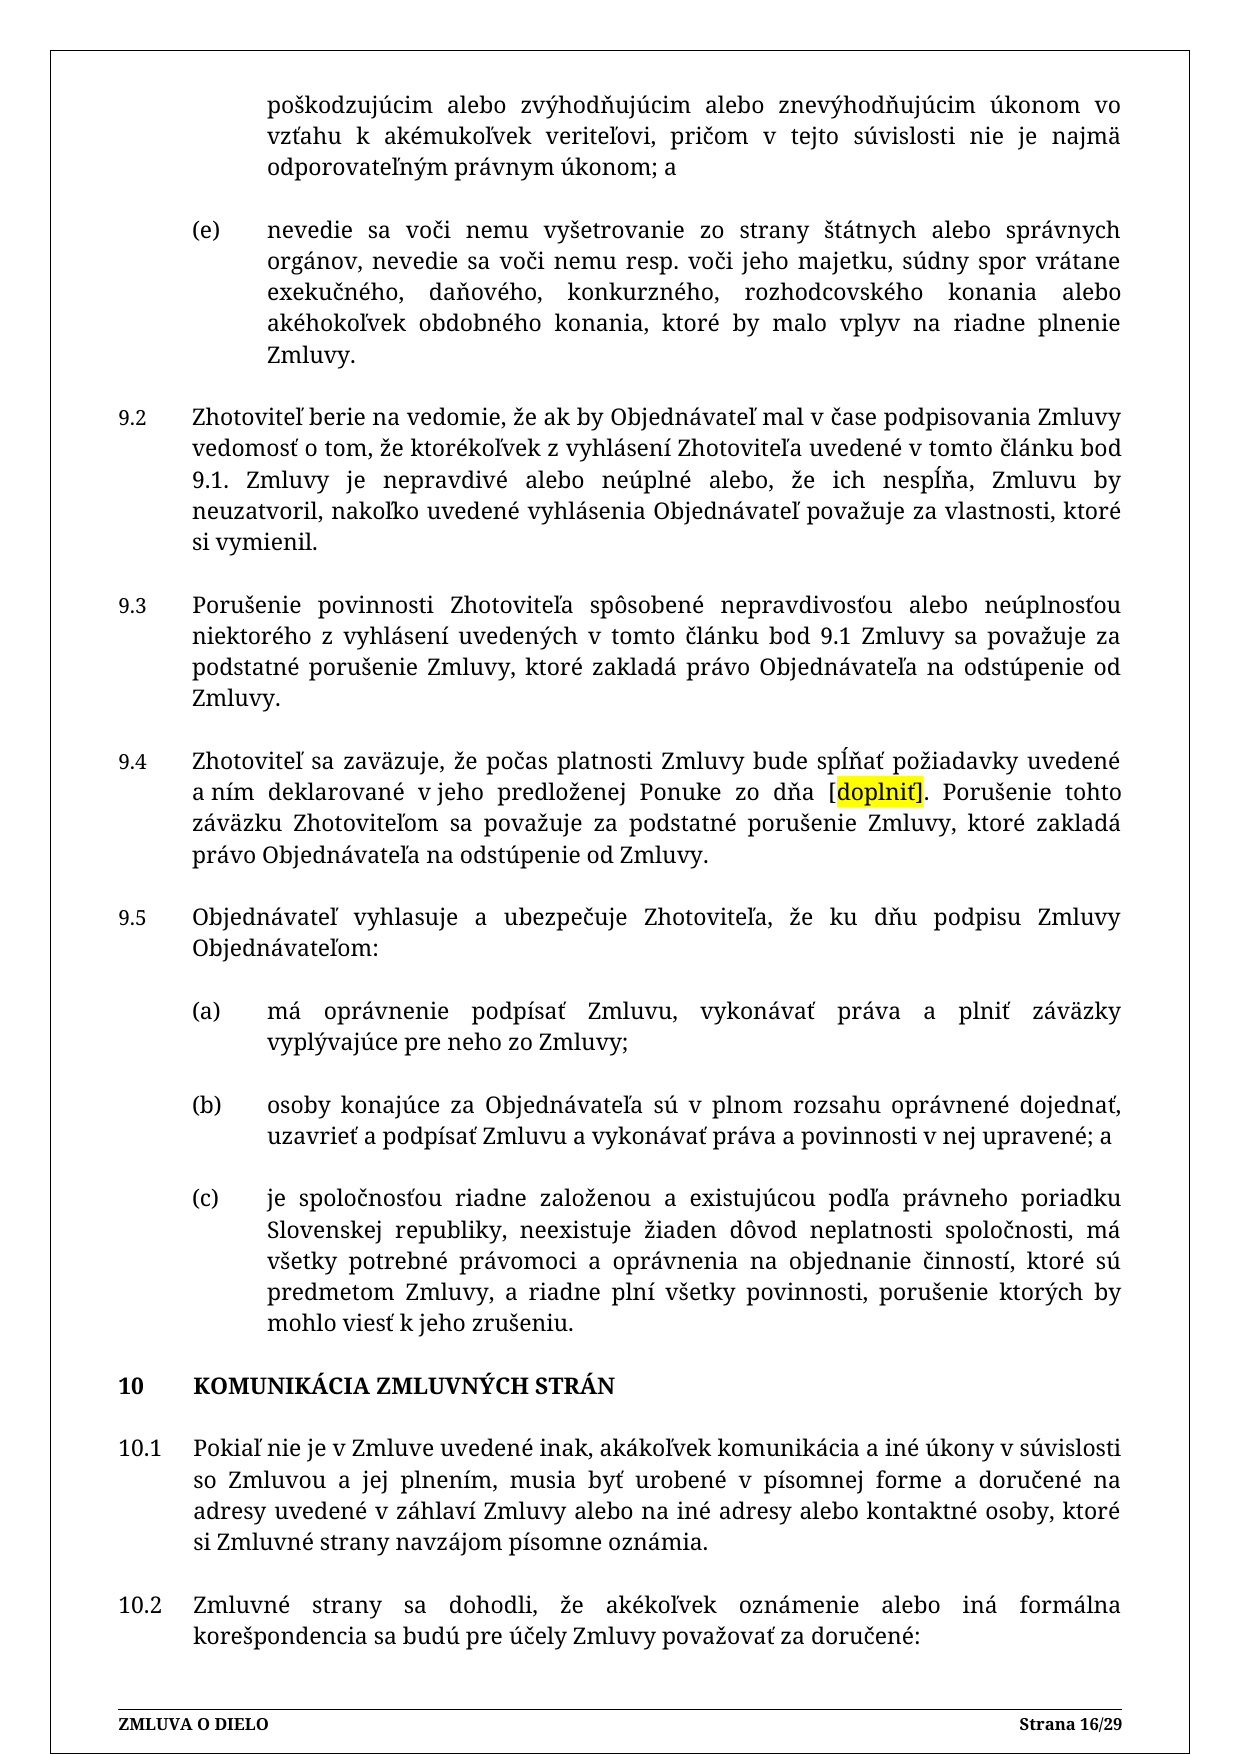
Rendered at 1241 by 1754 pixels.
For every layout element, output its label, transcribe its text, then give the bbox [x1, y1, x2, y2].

list nevedie sa voči nemu vyšetrovanie zo strany štátnych alebo správnych orgánov, nevedie sa voči nemu resp. voči jeho majetku, súdny spor vrátane exekučného, daňového, konkurzného, rozhodcovského konania alebo akéhokoľvek obdobného konania, ktoré by malo vplyv na riadne plnenie Zmluvy. [192, 214, 1122, 370]
list Porušenie povinnosti Zhotoviteľa spôsobené nepravdivosťou alebo neúplnosťou niektorého z vyhlásení uvedených v tomto článku bod 9.1 Zmluvy sa považuje za podstatné porušenie Zmluvy, ktoré zakladá právo Objednávateľa na odstúpenie od Zmluvy. [118, 589, 1122, 714]
list Zmluvné strany sa dohodli, že akékoľvek oznámenie alebo iná formálna korešpondencia sa budú pre účely Zmluvy považovať za doručené: [118, 1589, 1122, 1651]
list je spoločnosťou riadne založenou a existujúcou podľa právneho poriadku Slovenskej republiky, neexistuje žiaden dôvod neplatnosti spoločnosti, má všetky potrebné právomoci a oprávnenia na objednanie činností, ktoré sú predmetom Zmluvy, a riadne plní všetky povinnosti, porušenie ktorých by mohlo viesť k jeho zrušeniu. [192, 1182, 1122, 1339]
list Objednávateľ vyhlasuje a ubezpečuje Zhotoviteľa, že ku dňu podpisu Zmluvy Objednávateľom: [118, 901, 1122, 964]
list osoby konajúce za Objednávateľa sú v plnom rozsahu oprávnené dojednať, uzavrieť a podpísať Zmluvu a vykonávať práva a povinnosti v nej upravené; a [192, 1089, 1122, 1151]
list KOMUNIKÁCIA ZMLUVNÝCH STRÁN [103, 1370, 1122, 1401]
list Pokiaľ nie je v Zmluve uvedené inak, akákoľvek komunikácia a iné úkony v súvislosti so Zmluvou a jej plnením, musia byť urobené v písomnej forme a doručené na adresy uvedené v záhlaví Zmluvy alebo na iné adresy alebo kontaktné osoby, ktoré si Zmluvné strany navzájom písomne oznámia. [118, 1432, 1122, 1557]
list Zhotoviteľ berie na vedomie, že ak by Objednávateľ mal v čase podpisovania Zmluvy vedomosť o tom, že ktorékoľvek z vyhlásení Zhotoviteľa uvedené v tomto článku bod 9.1. Zmluvy je nepravdivé alebo neúplné alebo, že ich nespĺňa, Zmluvu by neuzatvoril, nakoľko uvedené vyhlásenia Objednávateľ považuje za vlastnosti, ktoré si vymienil. [118, 401, 1122, 557]
list má oprávnenie podpísať Zmluvu, vykonávať práva a plniť záväzky vyplývajúce pre neho zo Zmluvy; [192, 995, 1122, 1057]
list Zhotoviteľ sa zaväzuje, že počas platnosti Zmluvy bude spĺňať požiadavky uvedené a ním deklarované v jeho predloženej Ponuke zo dňa [doplniť]. Porušenie tohto záväzku Zhotoviteľom sa považuje za podstatné porušenie Zmluvy, ktoré zakladá právo Objednávateľa na odstúpenie od Zmluvy. [118, 745, 1122, 870]
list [192, 89, 1122, 182]
